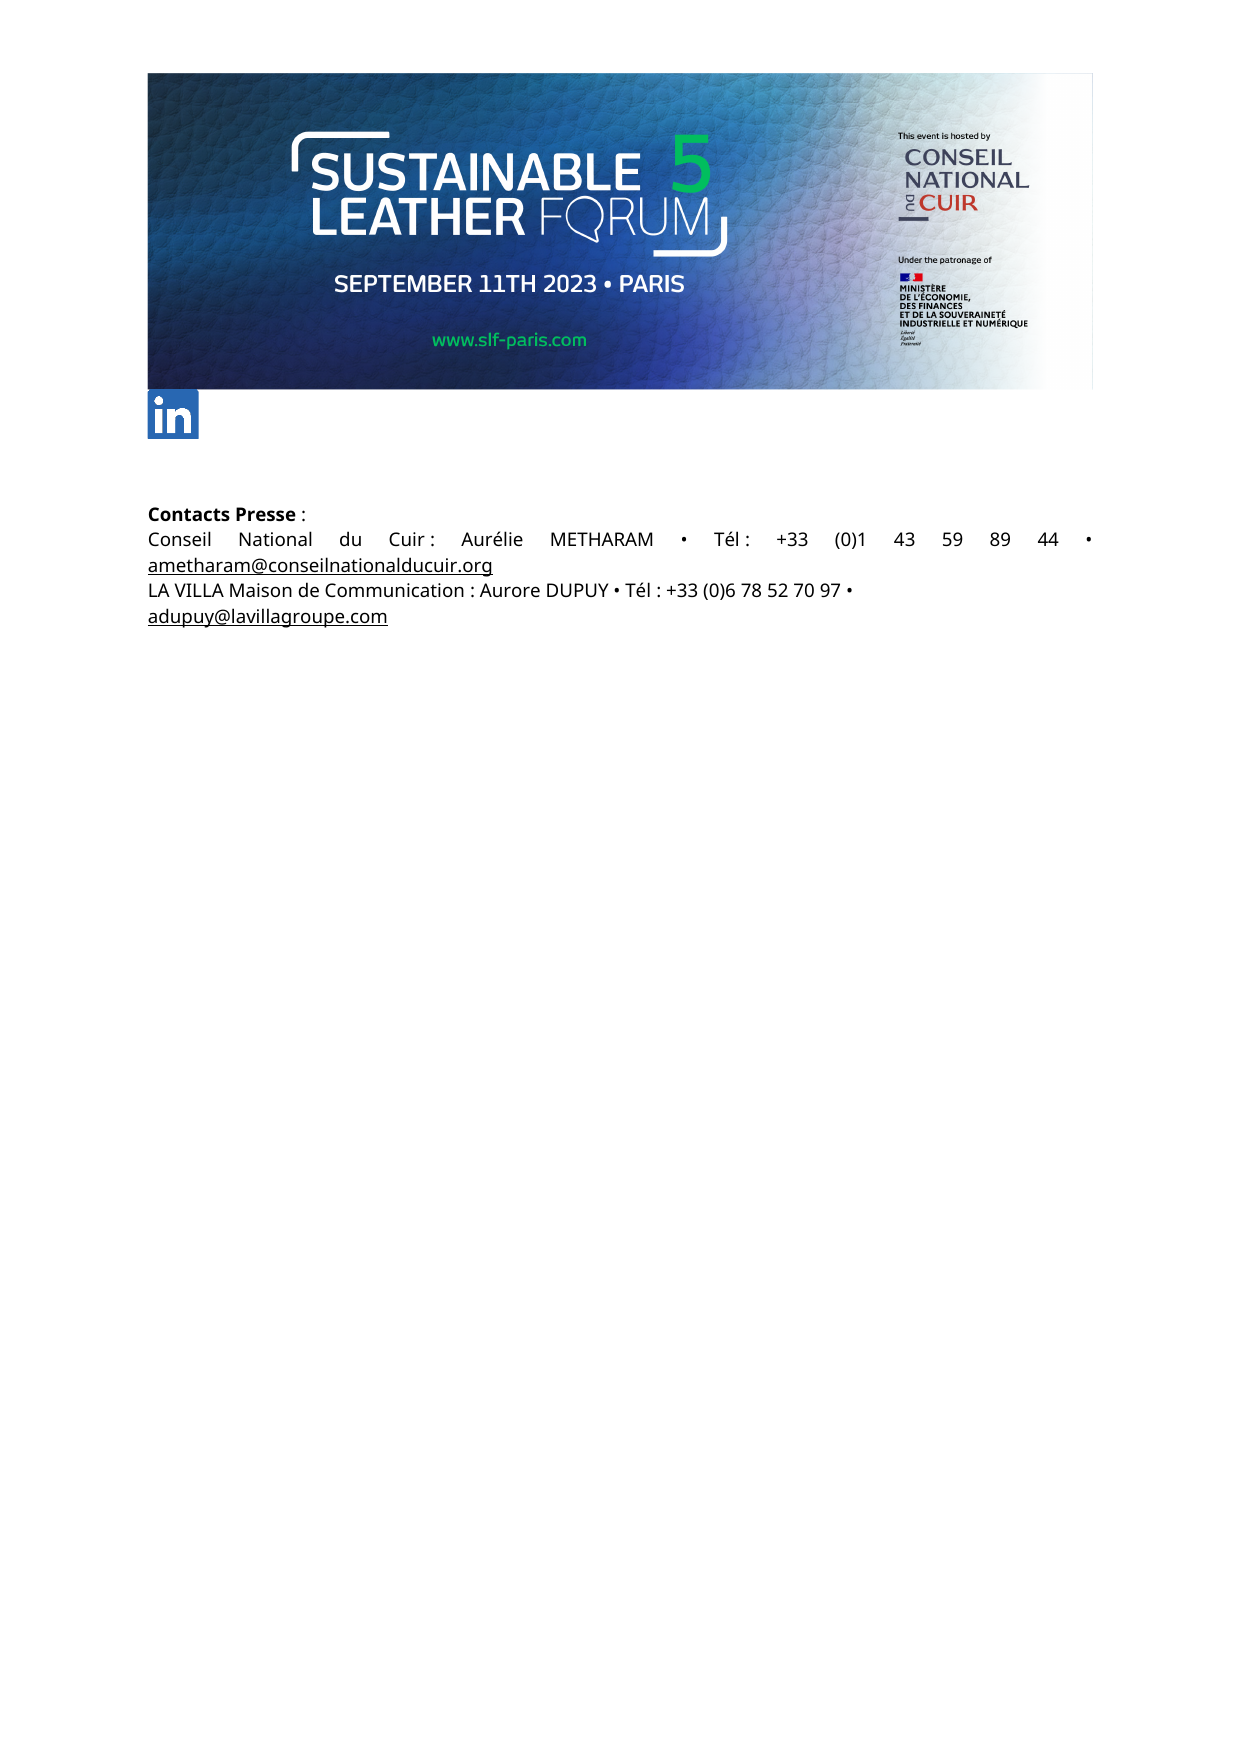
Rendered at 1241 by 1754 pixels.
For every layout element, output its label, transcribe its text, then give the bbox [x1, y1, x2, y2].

text LA VILLA Maison de Communication : Aurore DUPUY • Tél : +33 (0)6 78 52 70 97 • adupuy@lavillagroupe.com [148, 578, 1093, 629]
text Contacts Presse : [148, 501, 1093, 527]
text Conseil National du Cuir : Aurélie METHARAM • Tél : +33 (0)1 43 59 89 44 • ametharam@conseilnationalducuir.org [148, 527, 1093, 578]
picture [147, 73, 1093, 439]
